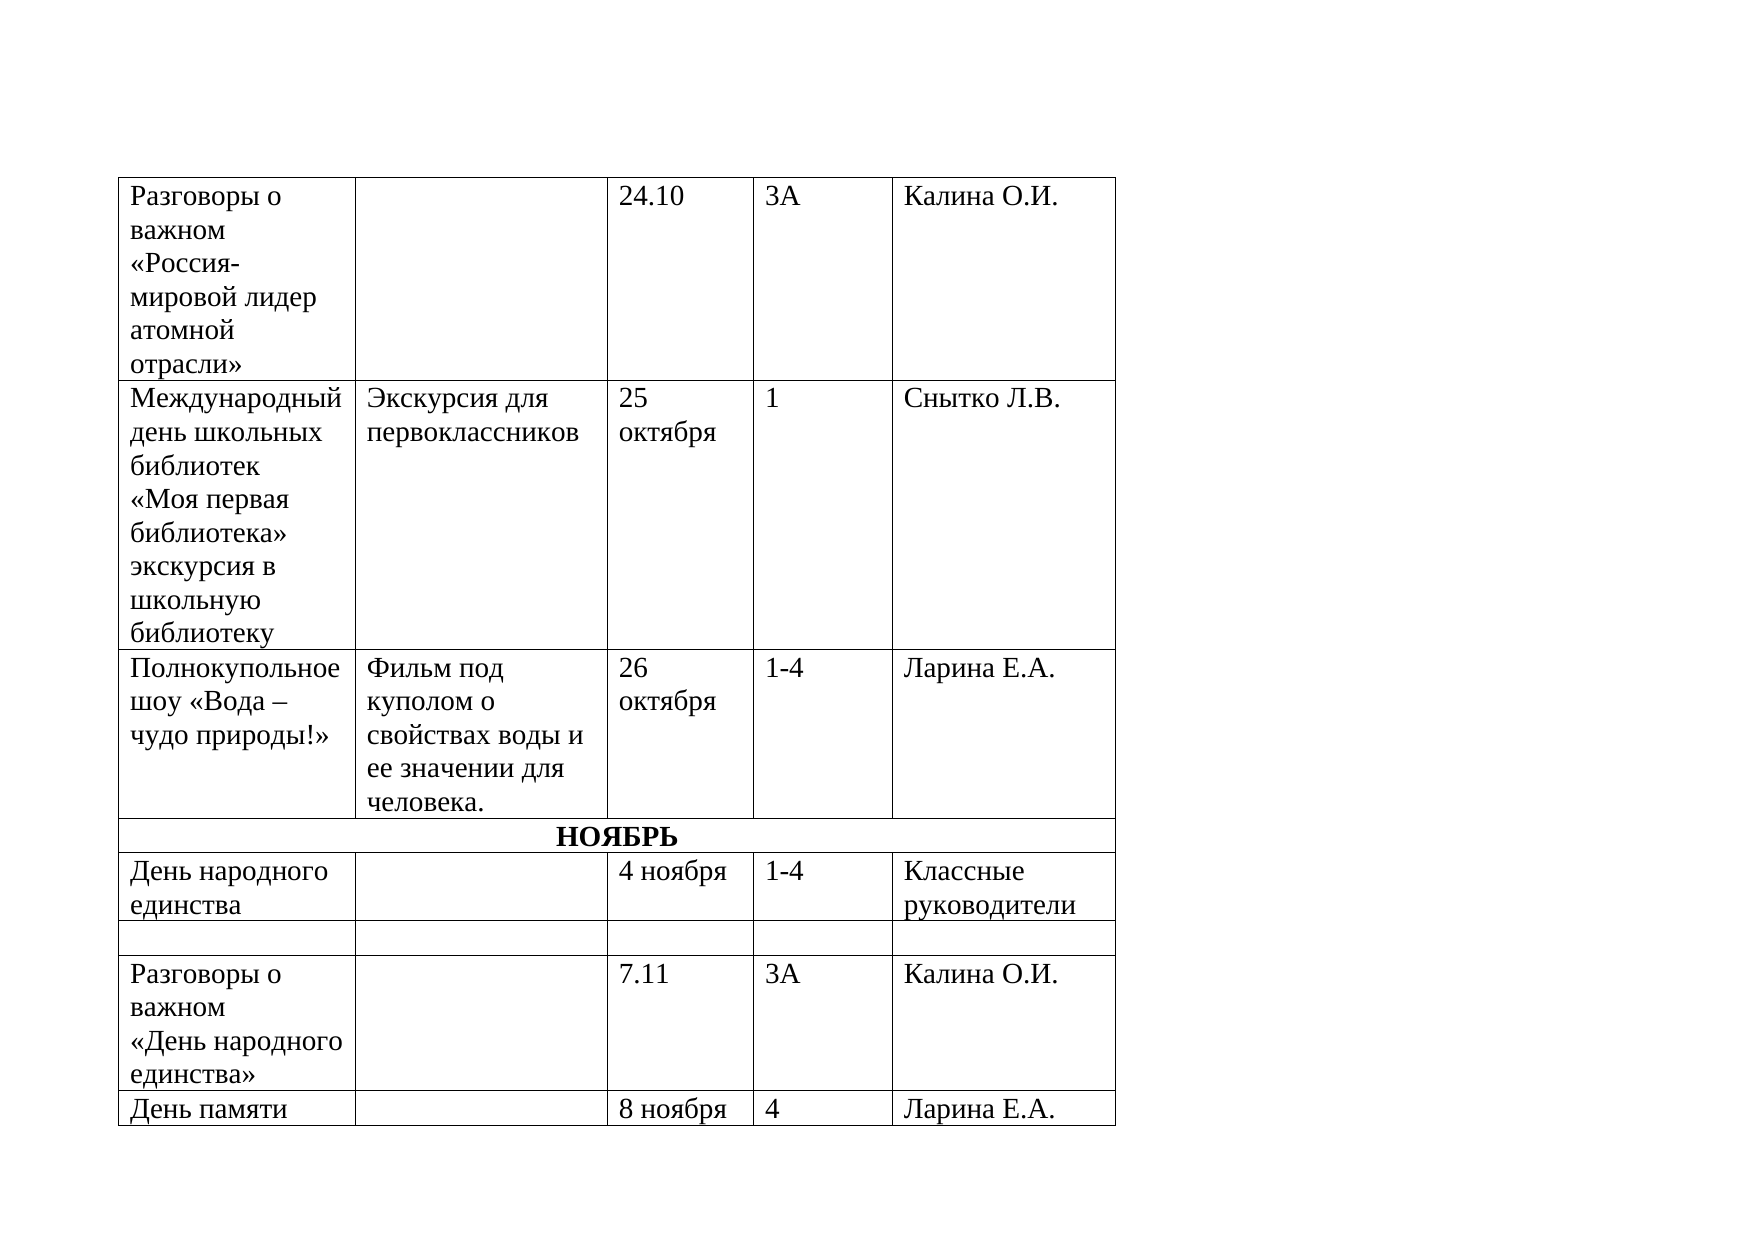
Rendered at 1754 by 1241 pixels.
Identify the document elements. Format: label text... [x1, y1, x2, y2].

table_cell [356, 1091, 607, 1125]
table_cell 25 октября [608, 381, 753, 649]
table_cell 4 ноября [608, 853, 753, 920]
table_cell Фильм под куполом о свойствах воды и ее значении для человека. [356, 650, 607, 818]
table_cell [356, 956, 607, 1090]
table_cell Полнокупольное шоу «Вода – чудо природы!» [119, 650, 355, 818]
table_cell 24.10 [608, 178, 753, 379]
table_cell [356, 178, 607, 379]
table_cell Международный день школьных библиотек «Моя первая библиотека» экскурсия в школьную библиотеку [119, 381, 355, 649]
table_cell 26 октября [608, 650, 753, 818]
table_cell [356, 921, 607, 955]
table_cell НОЯБРЬ [119, 819, 1115, 852]
table_cell Снытко Л.В. [893, 381, 1115, 649]
table_cell Калина О.И. [893, 178, 1115, 379]
table_cell 7.11 [608, 956, 753, 1090]
table_cell [356, 853, 607, 920]
table_cell Классные руководители [893, 853, 1115, 920]
table_cell Калина О.И. [893, 956, 1115, 1090]
table_cell Ларина Е.А. [893, 650, 1115, 818]
table_cell 1 [754, 381, 892, 649]
table_cell День народного единства [119, 853, 355, 920]
table_cell 4 [754, 1091, 892, 1125]
table_cell [608, 921, 753, 955]
table_cell 3А [754, 956, 892, 1090]
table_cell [119, 1091, 355, 1125]
table_cell 3А [754, 178, 892, 379]
table_cell 8 ноября [608, 1091, 753, 1125]
table_cell 1-4 [754, 853, 892, 920]
table_cell [893, 921, 1115, 955]
table_cell 1-4 [754, 650, 892, 818]
table_cell Разговоры о важном «Россия- мировой лидер атомной отрасли» [119, 178, 355, 379]
table_cell Ларина Е.А. [893, 1091, 1115, 1125]
table_cell Разговоры о важном «День народного единства» [119, 956, 355, 1090]
table_cell [754, 921, 892, 955]
table_cell Экскурсия для первоклассников [356, 381, 607, 649]
table_cell [119, 921, 355, 955]
